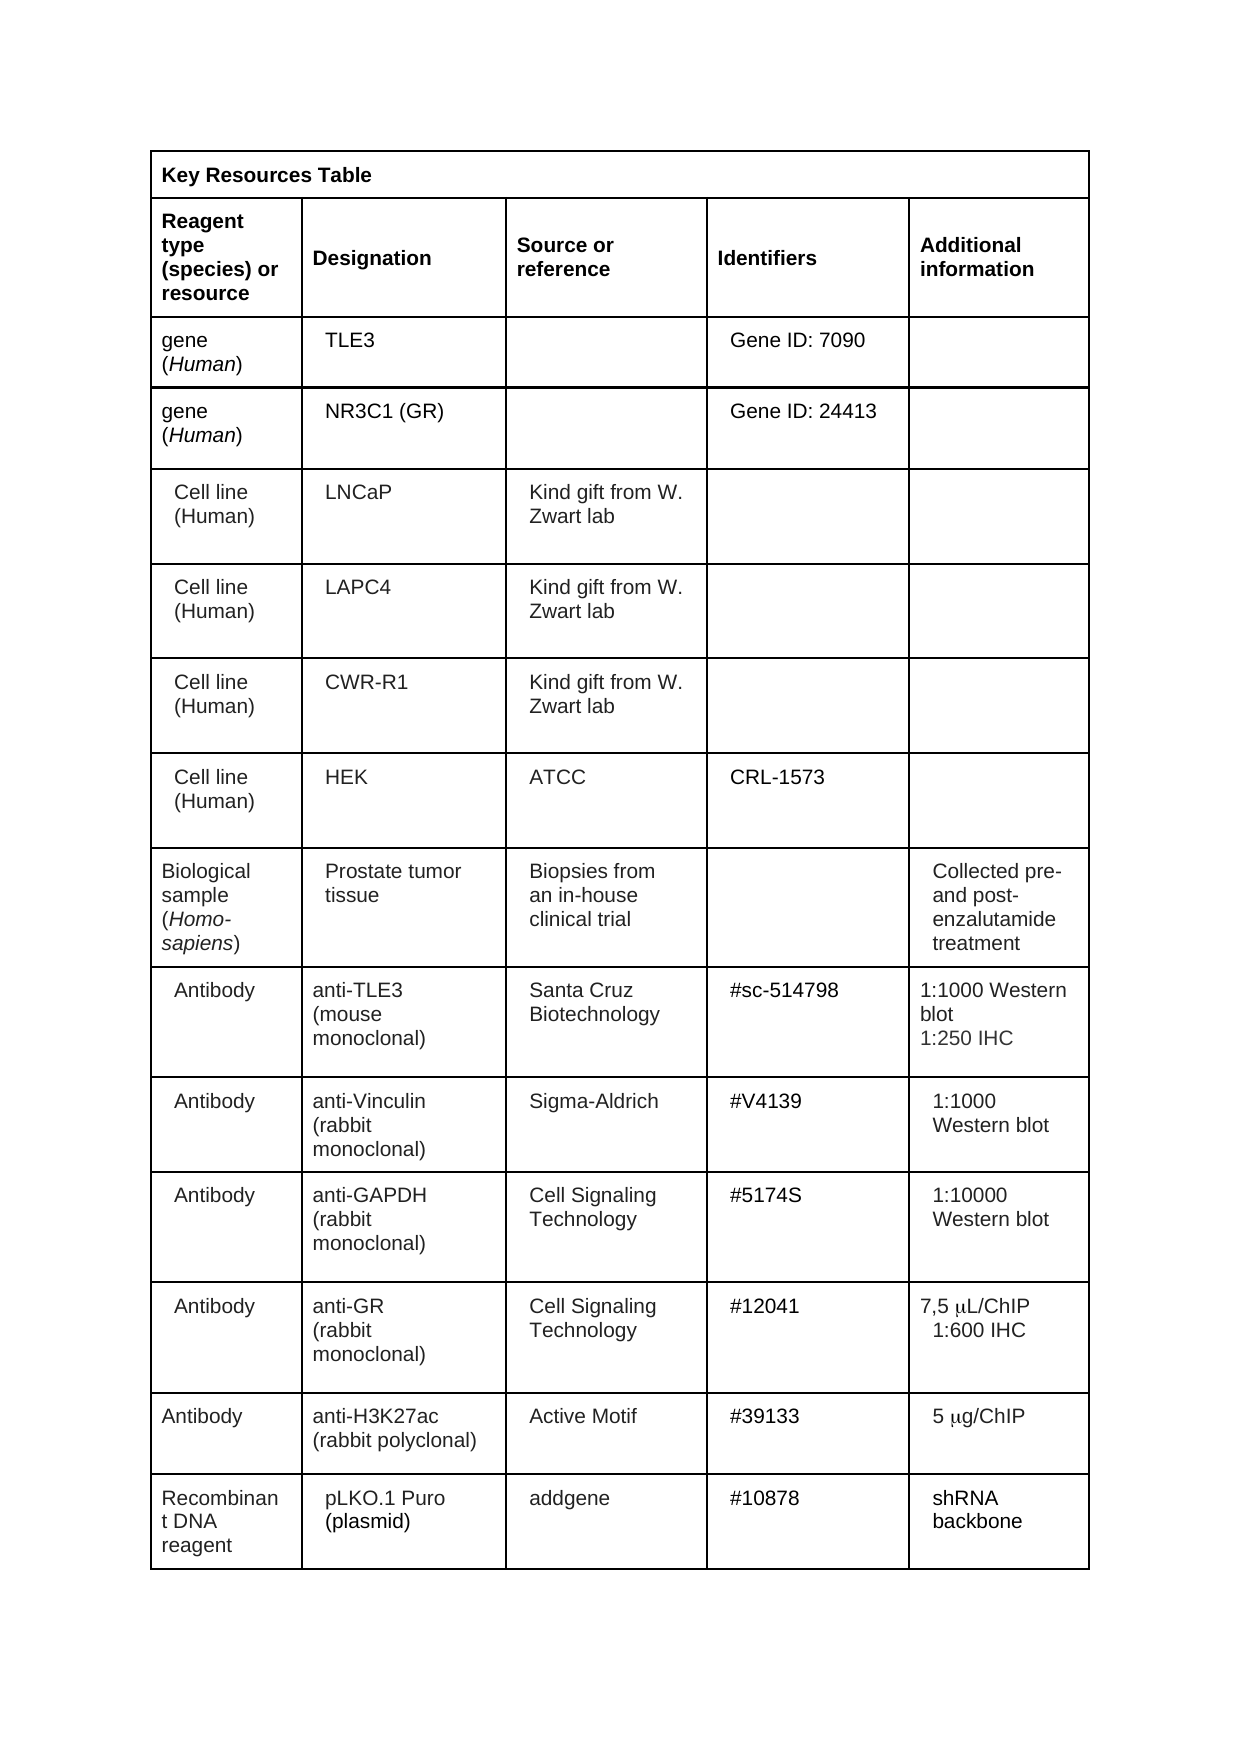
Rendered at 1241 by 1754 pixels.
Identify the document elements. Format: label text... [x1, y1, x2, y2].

table_cell #sc-514798 [708, 968, 908, 1076]
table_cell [152, 1475, 301, 1568]
table_cell Additional information [910, 199, 1088, 316]
table_cell Prostate tumor tissue [303, 849, 505, 966]
table_cell Collected pre- and post-enzalutamide treatment [910, 849, 1088, 966]
table_cell anti-TLE3 (mouse monoclonal) [303, 968, 505, 1076]
table_cell anti-Vinculin (rabbit monoclonal) [303, 1078, 505, 1171]
table_cell [910, 659, 1088, 752]
table_cell CWR-R1 [303, 659, 505, 752]
table_cell 1:1000 Western blot [910, 1078, 1088, 1171]
table_cell [708, 470, 908, 562]
table_cell HEK [303, 754, 505, 847]
table_cell TLE3 [303, 318, 505, 386]
table_header Key Resources Table [152, 152, 1088, 197]
table_cell #12041 [708, 1283, 908, 1392]
table_cell gene (Human) [152, 318, 301, 386]
table_cell [910, 470, 1088, 562]
table_cell Antibody [152, 1283, 301, 1392]
table_cell Cell line (Human) [152, 659, 301, 752]
table_cell Antibody [152, 1394, 301, 1473]
table_cell [910, 318, 1088, 386]
table_cell shRNA backbone [910, 1475, 1088, 1568]
table_cell Source or reference [507, 199, 706, 316]
table_cell Kind gift from W. Zwart lab [507, 470, 706, 562]
table_cell Antibody [152, 1078, 301, 1171]
table_cell [708, 849, 908, 966]
table_cell [708, 659, 908, 752]
table_cell Kind gift from W. Zwart lab [507, 659, 706, 752]
table_cell [507, 318, 706, 386]
table_cell anti-GAPDH (rabbit monoclonal) [303, 1173, 505, 1281]
table_cell anti-H3K27ac (rabbit polyclonal) [303, 1394, 505, 1473]
table_cell LNCaP [303, 470, 505, 562]
table_cell ATCC [507, 754, 706, 847]
table_cell [910, 389, 1088, 468]
table_cell Identifiers [708, 199, 908, 316]
table_cell [708, 565, 908, 657]
table_cell 1:1000 Western blot 1:250 IHC [910, 968, 1088, 1076]
table_cell #V4139 [708, 1078, 908, 1171]
table_cell Antibody [152, 968, 301, 1076]
table_cell NR3C1 (GR) [303, 389, 505, 468]
table_cell Santa Cruz Biotechnology [507, 968, 706, 1076]
table_cell [910, 754, 1088, 847]
table_cell addgene [507, 1475, 706, 1568]
table_cell [507, 389, 706, 468]
table_cell Sigma-Aldrich [507, 1078, 706, 1171]
table_cell #10878 [708, 1475, 908, 1568]
table_cell CRL-1573 [708, 754, 908, 847]
table_cell anti-GR (rabbit monoclonal) [303, 1283, 505, 1392]
table_cell #39133 [708, 1394, 908, 1473]
table_cell gene (Human) [152, 389, 301, 468]
table_cell LAPC4 [303, 565, 505, 657]
table_cell Reagent type (species) or resource [152, 199, 301, 316]
table_cell Biological sample (Homo-sapiens) [152, 849, 301, 966]
table_cell Cell line (Human) [152, 470, 301, 562]
table_cell Biopsies from an in-house clinical trial [507, 849, 706, 966]
table_cell 5 g/ChIP [910, 1394, 1088, 1473]
table_cell pLKO.1 Puro (plasmid) [303, 1475, 505, 1568]
table_cell Gene ID: 24413 [708, 389, 908, 468]
table_cell Cell Signaling Technology [507, 1173, 706, 1281]
table_cell [910, 565, 1088, 657]
table_cell Kind gift from W. Zwart lab [507, 565, 706, 657]
table_cell Antibody [152, 1173, 301, 1281]
table_cell 1:10000 Western blot [910, 1173, 1088, 1281]
table_cell #5174S [708, 1173, 908, 1281]
table_cell Designation [303, 199, 505, 316]
table_cell Cell line (Human) [152, 565, 301, 657]
table_cell 7,5 L/ChIP 1:600 IHC [910, 1283, 1088, 1392]
table_cell Gene ID: 7090 [708, 318, 908, 386]
table_cell Cell Signaling Technology [507, 1283, 706, 1392]
table_cell Active Motif [507, 1394, 706, 1473]
table_cell Cell line (Human) [152, 754, 301, 847]
